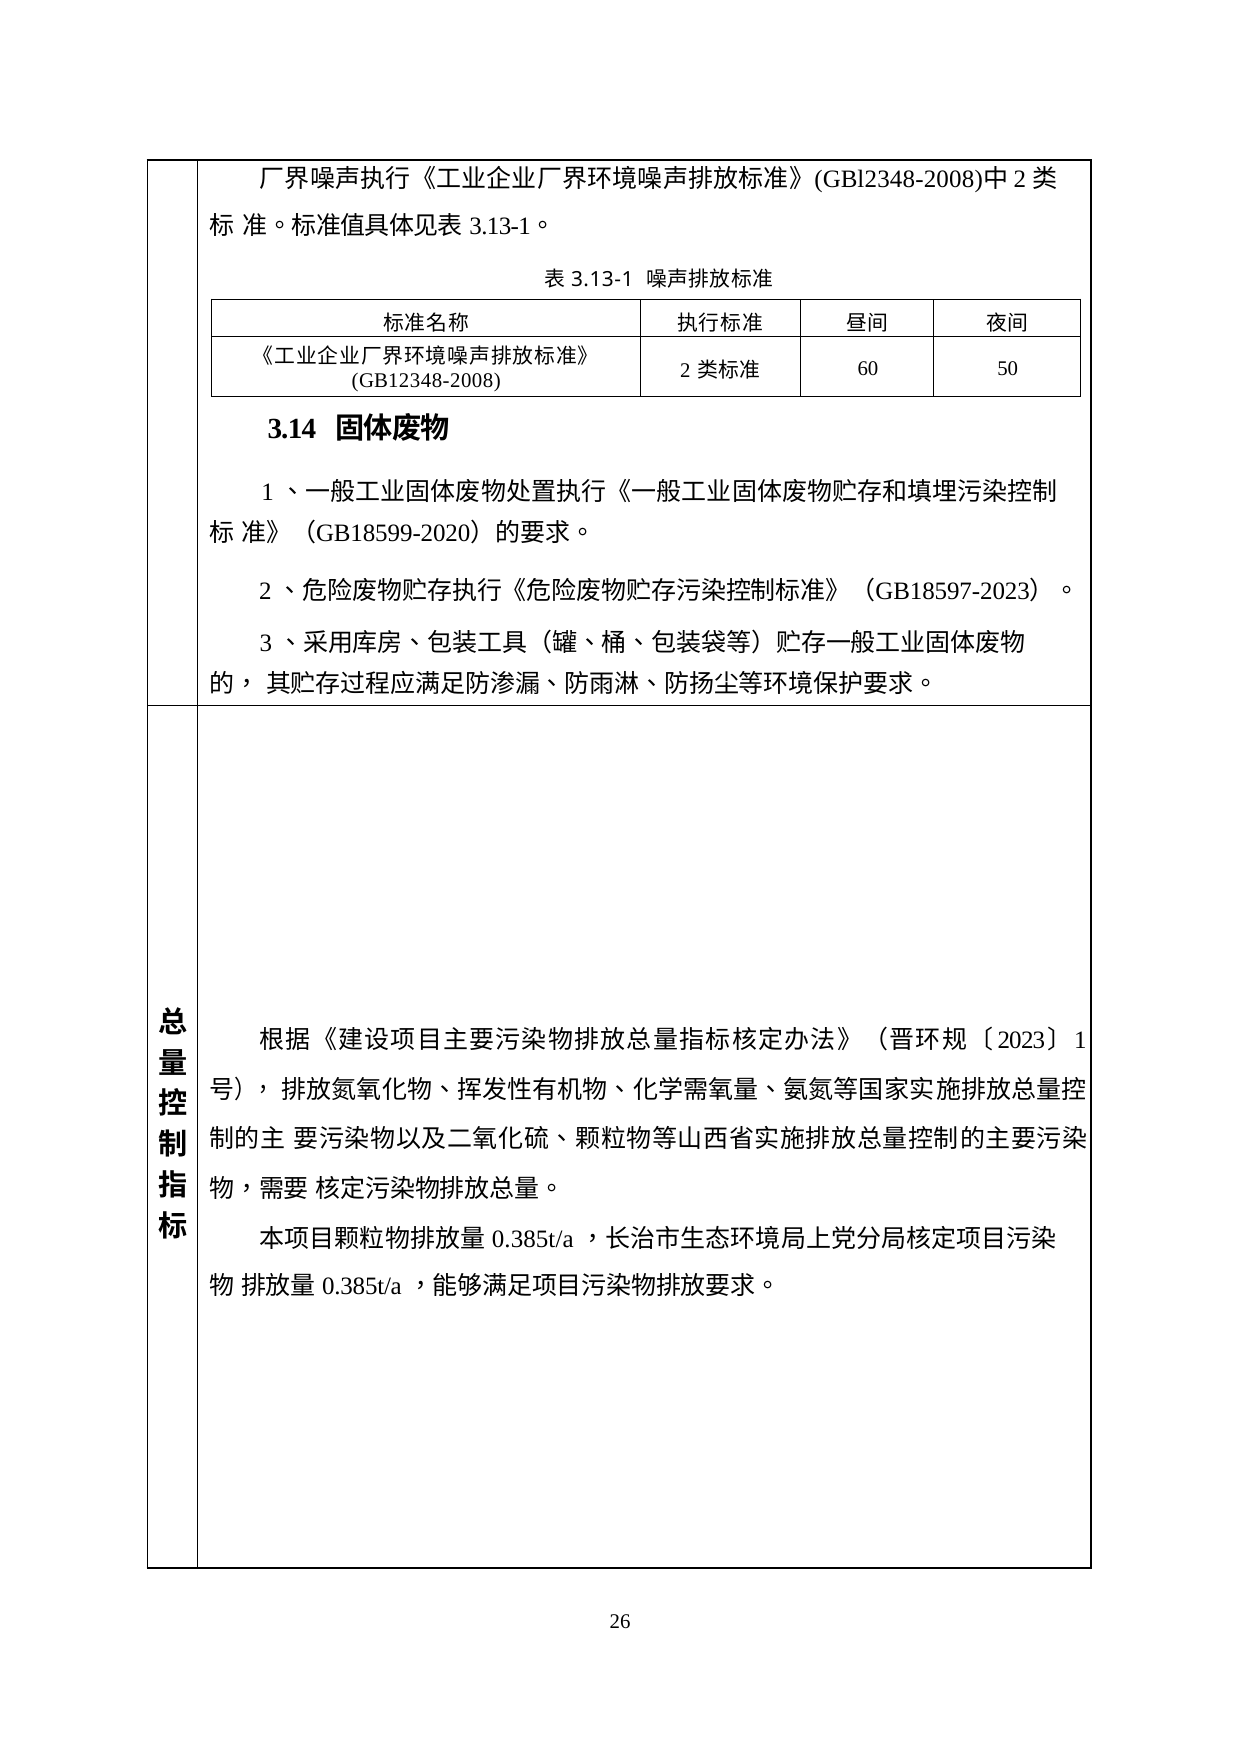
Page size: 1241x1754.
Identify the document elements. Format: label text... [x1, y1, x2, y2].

table_header 厂界噪声执行《工业企业厂界环境噪声排放标准》(GBl2348-2008)中2 类标 准。标准值具体见表 3.13-1。 表 3.13-1 噪声排放标准 3.14 固体废物 1 、一般工业固体废物处置执行《一般工业固体废物贮存和填埋污染控制标 准》（GB18599-2020）的要求。 2 、危险废物贮存执行《危险废物贮存污染控制标准》（GB18597-2023）。 3 、采用库房、包装工具（罐、桶、包装袋等）贮存一般工业固体废物的， 其贮存过程应满足防渗漏、防雨淋、防扬尘等环境保护要求。 [198, 161, 1090, 705]
table_cell 总 量 控 制 指 标 [148, 706, 197, 1567]
table_cell 根据《建设项目主要污染物排放总量指标核定办法》（晋环规〔2023〕1 号）， 排放氮氧化物、挥发性有机物、化学需氧量、氨氮等国家实施排放总量控制的主 要污染物以及二氧化硫、颗粒物等山西省实施排放总量控制的主要污染物，需要 核定污染物排放总量。 本项目颗粒物排放量 0.385t/a ，长治市生态环境局上党分局核定项目污染物 排放量 0.385t/a ，能够满足项目污染物排放要求。 [198, 706, 1090, 1567]
table_header [148, 161, 197, 705]
